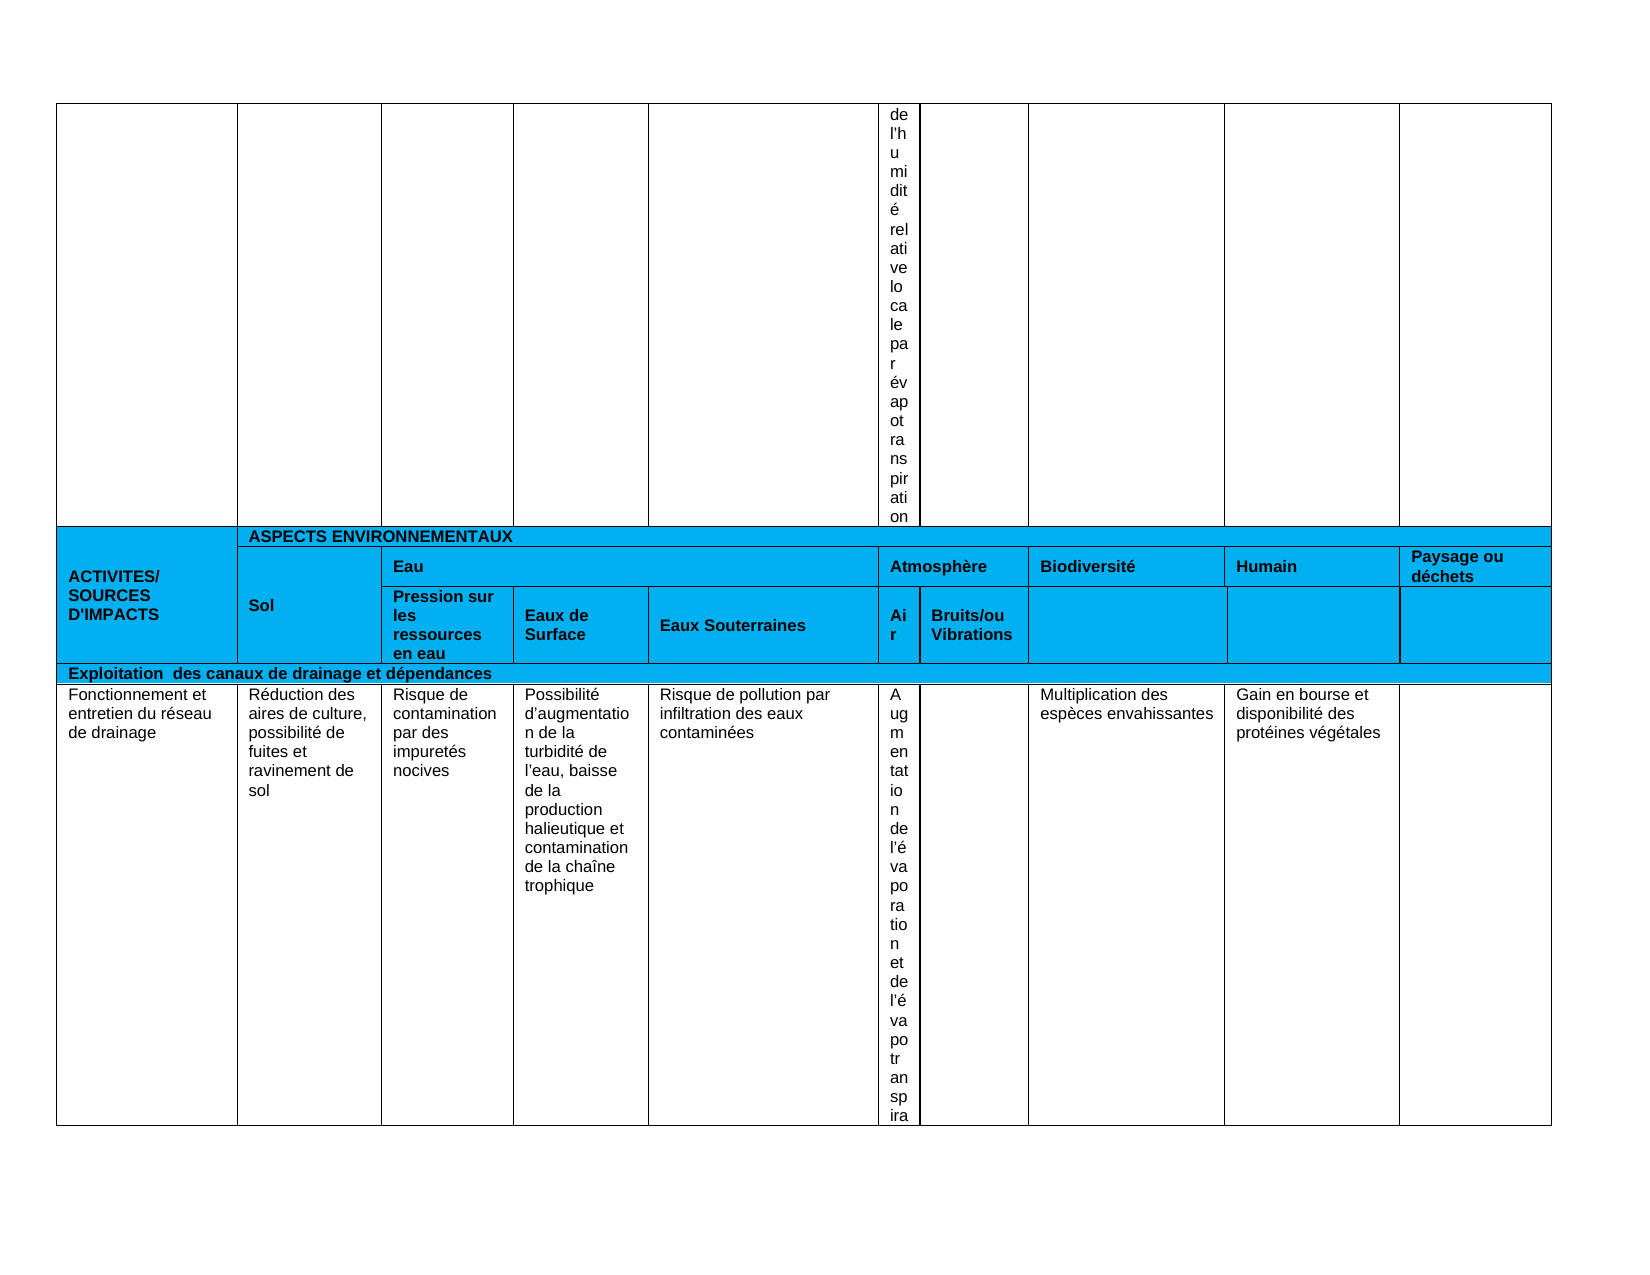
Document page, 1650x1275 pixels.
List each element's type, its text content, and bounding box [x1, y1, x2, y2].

table_cell Eaux de Surface [514, 587, 648, 663]
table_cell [57, 104, 237, 526]
table_cell [1400, 685, 1551, 1125]
table_cell [1029, 587, 1227, 663]
table_cell Air [879, 587, 919, 663]
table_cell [1029, 104, 1224, 526]
table_cell Biodiversité [1029, 547, 1224, 586]
table_cell [1401, 587, 1551, 663]
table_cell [1029, 685, 1224, 1125]
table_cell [649, 685, 878, 1125]
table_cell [1225, 685, 1399, 1125]
table_cell [649, 104, 878, 526]
table_cell Sol [238, 547, 381, 663]
table_cell [921, 685, 1028, 1125]
table_cell Paysage ou déchets [1400, 547, 1551, 586]
table_cell Eaux Souterraines [649, 587, 878, 663]
table_cell [921, 104, 1028, 526]
table_cell ACTIVITES/SOURCES D'IMPACTS [57, 527, 237, 663]
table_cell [514, 685, 648, 1125]
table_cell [879, 104, 919, 526]
table_cell Exploitation des canaux de drainage et dépendances [57, 664, 1551, 683]
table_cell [1400, 104, 1551, 526]
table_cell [238, 685, 381, 1125]
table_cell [514, 104, 648, 526]
table_cell Eau [382, 547, 878, 586]
table_cell [1228, 587, 1399, 663]
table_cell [57, 685, 237, 1125]
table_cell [238, 104, 381, 526]
table_cell Pression sur les ressources en eau [382, 587, 513, 663]
table_cell Humain [1225, 547, 1399, 586]
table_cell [879, 685, 919, 1125]
table_cell Atmosphère [879, 547, 1028, 586]
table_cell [382, 685, 513, 1125]
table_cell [1225, 104, 1399, 526]
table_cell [382, 104, 513, 526]
table_cell ASPECTS ENVIRONNEMENTAUX [238, 527, 1551, 546]
table_cell Bruits/ou Vibrations [921, 587, 1028, 663]
